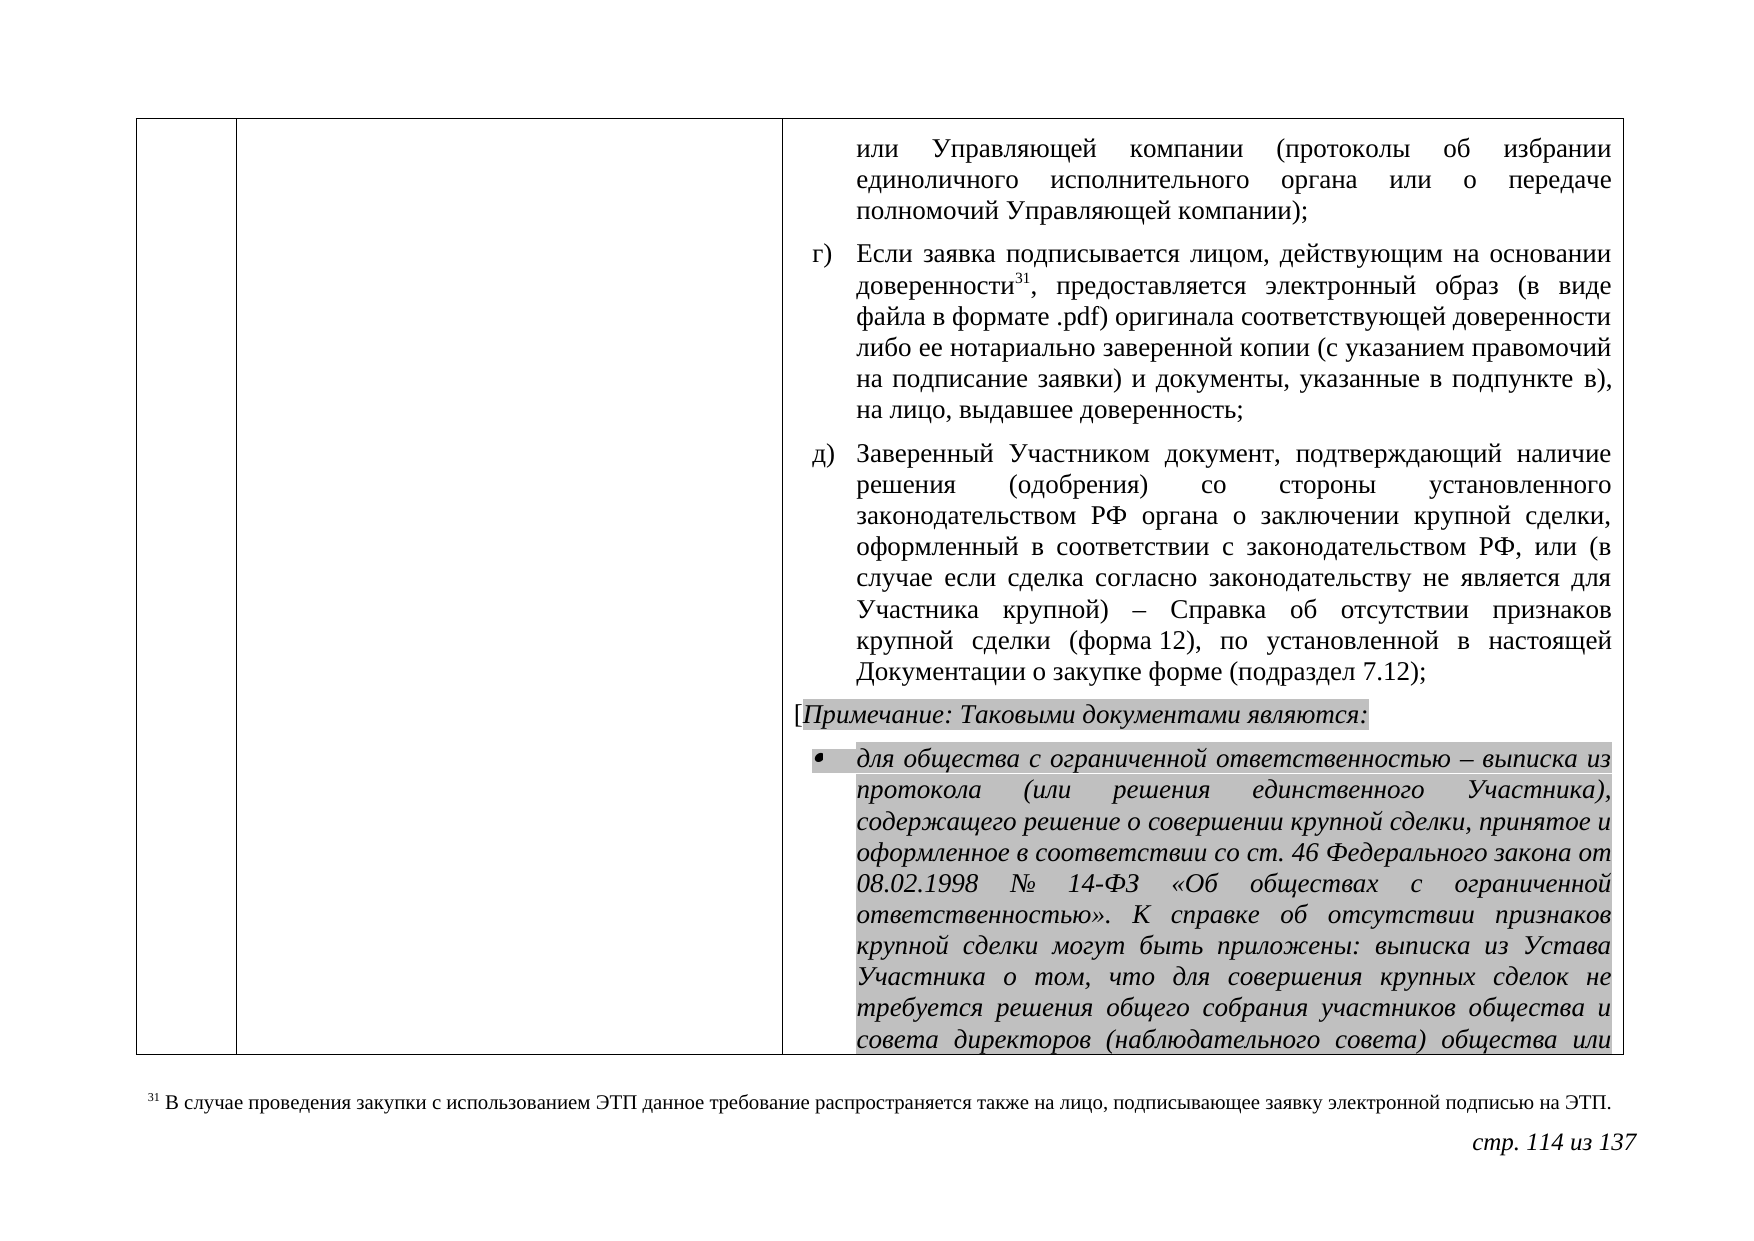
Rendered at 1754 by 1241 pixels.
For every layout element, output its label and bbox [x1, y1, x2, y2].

table_cell [783, 119, 1623, 1054]
table_cell [237, 119, 782, 1054]
table_cell [137, 119, 236, 1054]
